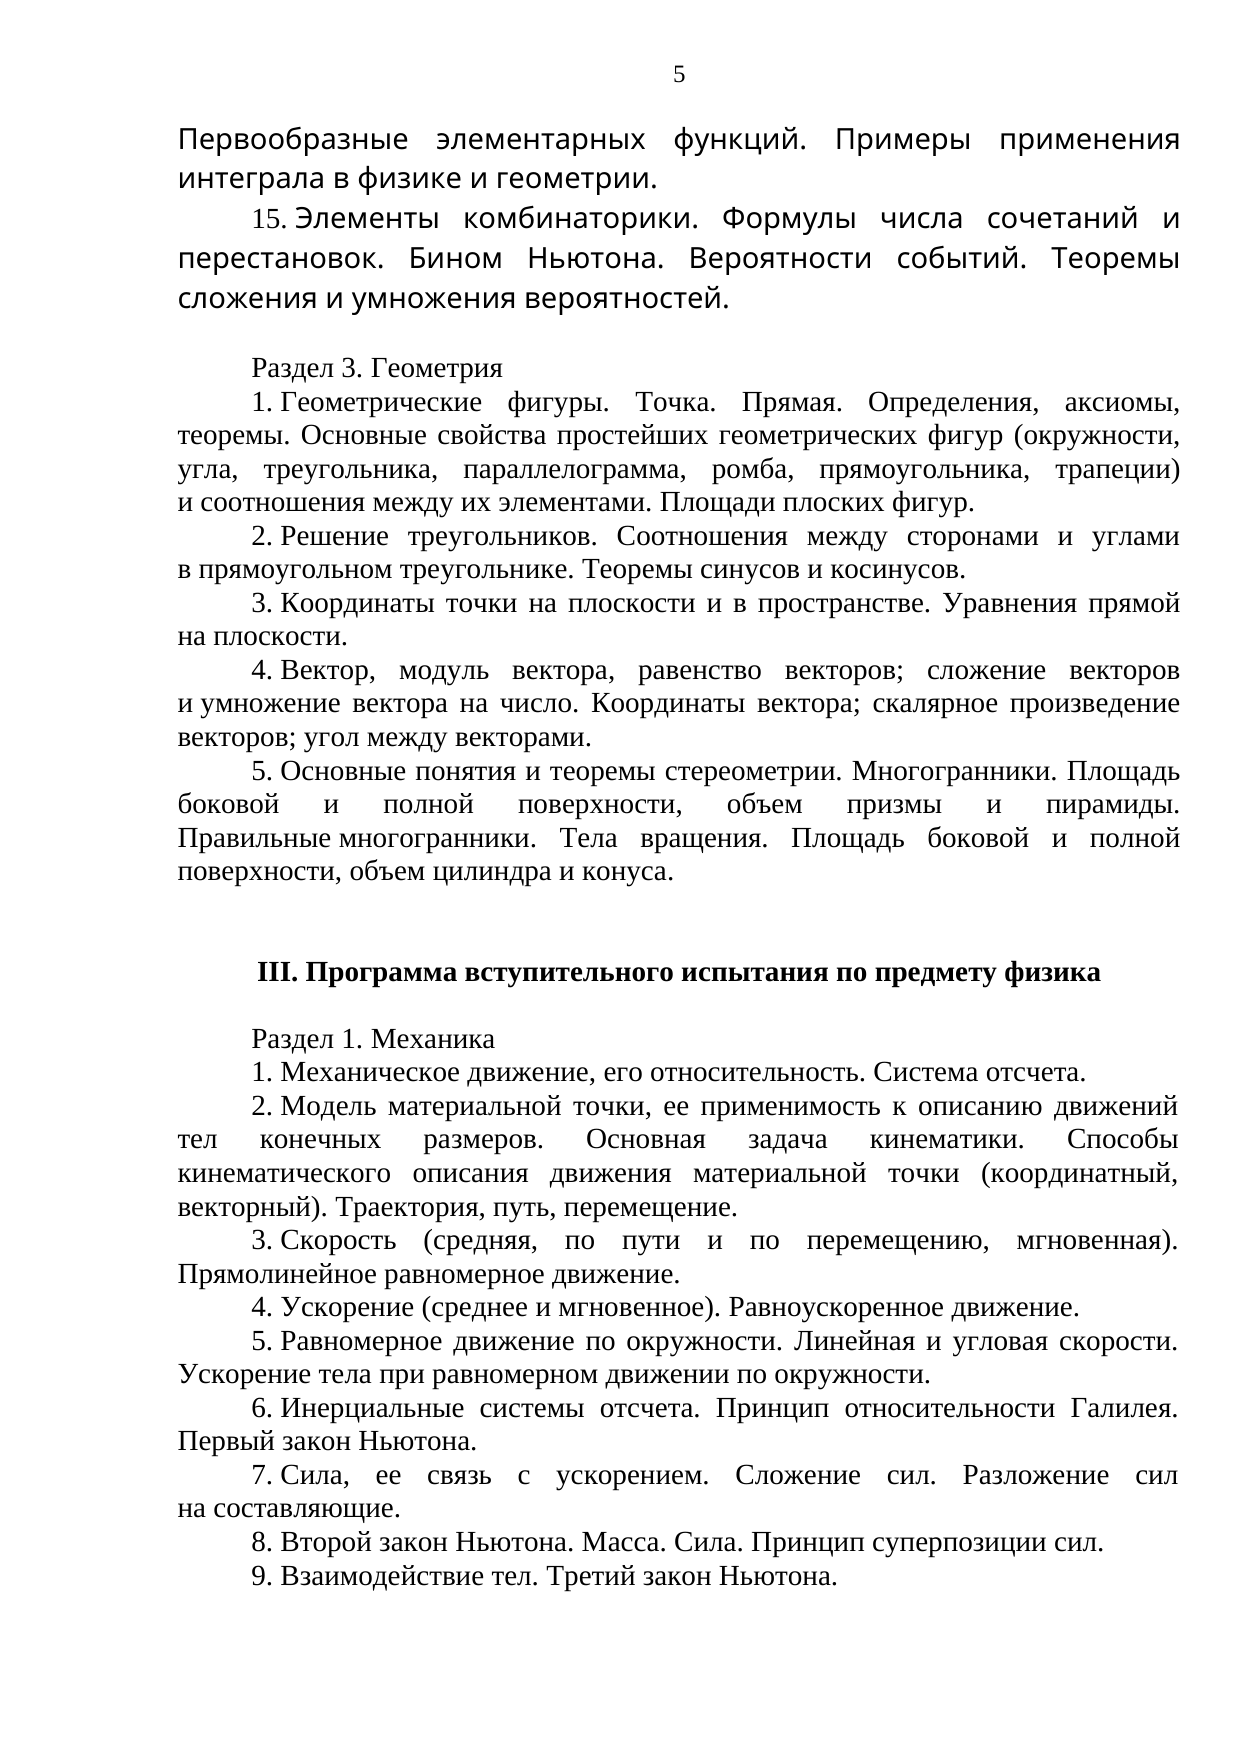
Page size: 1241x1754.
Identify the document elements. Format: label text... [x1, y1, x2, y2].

list Взаимодействие тел. Третий закон Ньютона. [177, 1558, 1179, 1591]
list Координаты точки на плоскости и в пространстве. Уравнения прямой на плоскости. [177, 585, 1181, 652]
list Решение треугольников. Соотношения между сторонами и углами в прямоугольном треугольнике. Теоремы синусов и косинусов. [177, 518, 1181, 585]
list Вектор, модуль вектора, равенство векторов; сложение векторов и умножение вектора на число. Координаты вектора; скалярное произведение векторов; угол между векторами. [177, 652, 1181, 753]
list Равномерное движение по окружности. Линейная и угловая скорости. Ускорение тела при равномерном движении по окружности. [177, 1323, 1179, 1390]
list Основные понятия и теоремы стереометрии. Многогранники. Площадь боковой и полной поверхности, объем призмы и пирамиды. Правильные многогранники. Тела вращения. Площадь боковой и полной поверхности, объем цилиндра и конуса. [177, 753, 1181, 887]
list Скорость (средняя, по пути и по перемещению, мгновенная). Прямолинейное равномерное движение. [177, 1222, 1179, 1289]
text Раздел 1. Механика [177, 1021, 1179, 1054]
list Элементы комбинаторики. Формулы числа сочетаний и перестановок. Бином Ньютона. Вероятности событий. Теоремы сложения и умножения вероятностей. [177, 197, 1181, 317]
list Модель материальной точки, ее применимость к описанию движений тел конечных размеров. Основная задача кинематики. Способы кинематического описания движения материальной точки (координатный, векторный). Траектория, путь, перемещение. [177, 1088, 1179, 1222]
list Второй закон Ньютона. Масса. Сила. Принцип суперпозиции сил. [177, 1524, 1179, 1558]
text Раздел 3. Геометрия [177, 350, 1179, 384]
list Инерциальные системы отсчета. Принцип относительности Галилея. Первый закон Ньютона. [177, 1390, 1179, 1457]
list Ускорение (среднее и мгновенное). Равноускоренное движение. [177, 1289, 1179, 1323]
list Механическое движение, его относительность. Система отсчета. [177, 1054, 1179, 1088]
list III. Программа вступительного испытания по предмету физика [177, 954, 1181, 987]
list Геометрические фигуры. Точка. Прямая. Определения, аксиомы, теоремы. Основные свойства простейших геометрических фигур (окружности, угла, треугольника, параллелограмма, ромба, прямоугольника, трапеции) и соотношения между их элементами. Площади плоских фигур. [177, 384, 1181, 518]
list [177, 118, 1181, 197]
list Сила, ее связь с ускорением. Сложение сил. Разложение сил на составляющие. [177, 1457, 1179, 1524]
